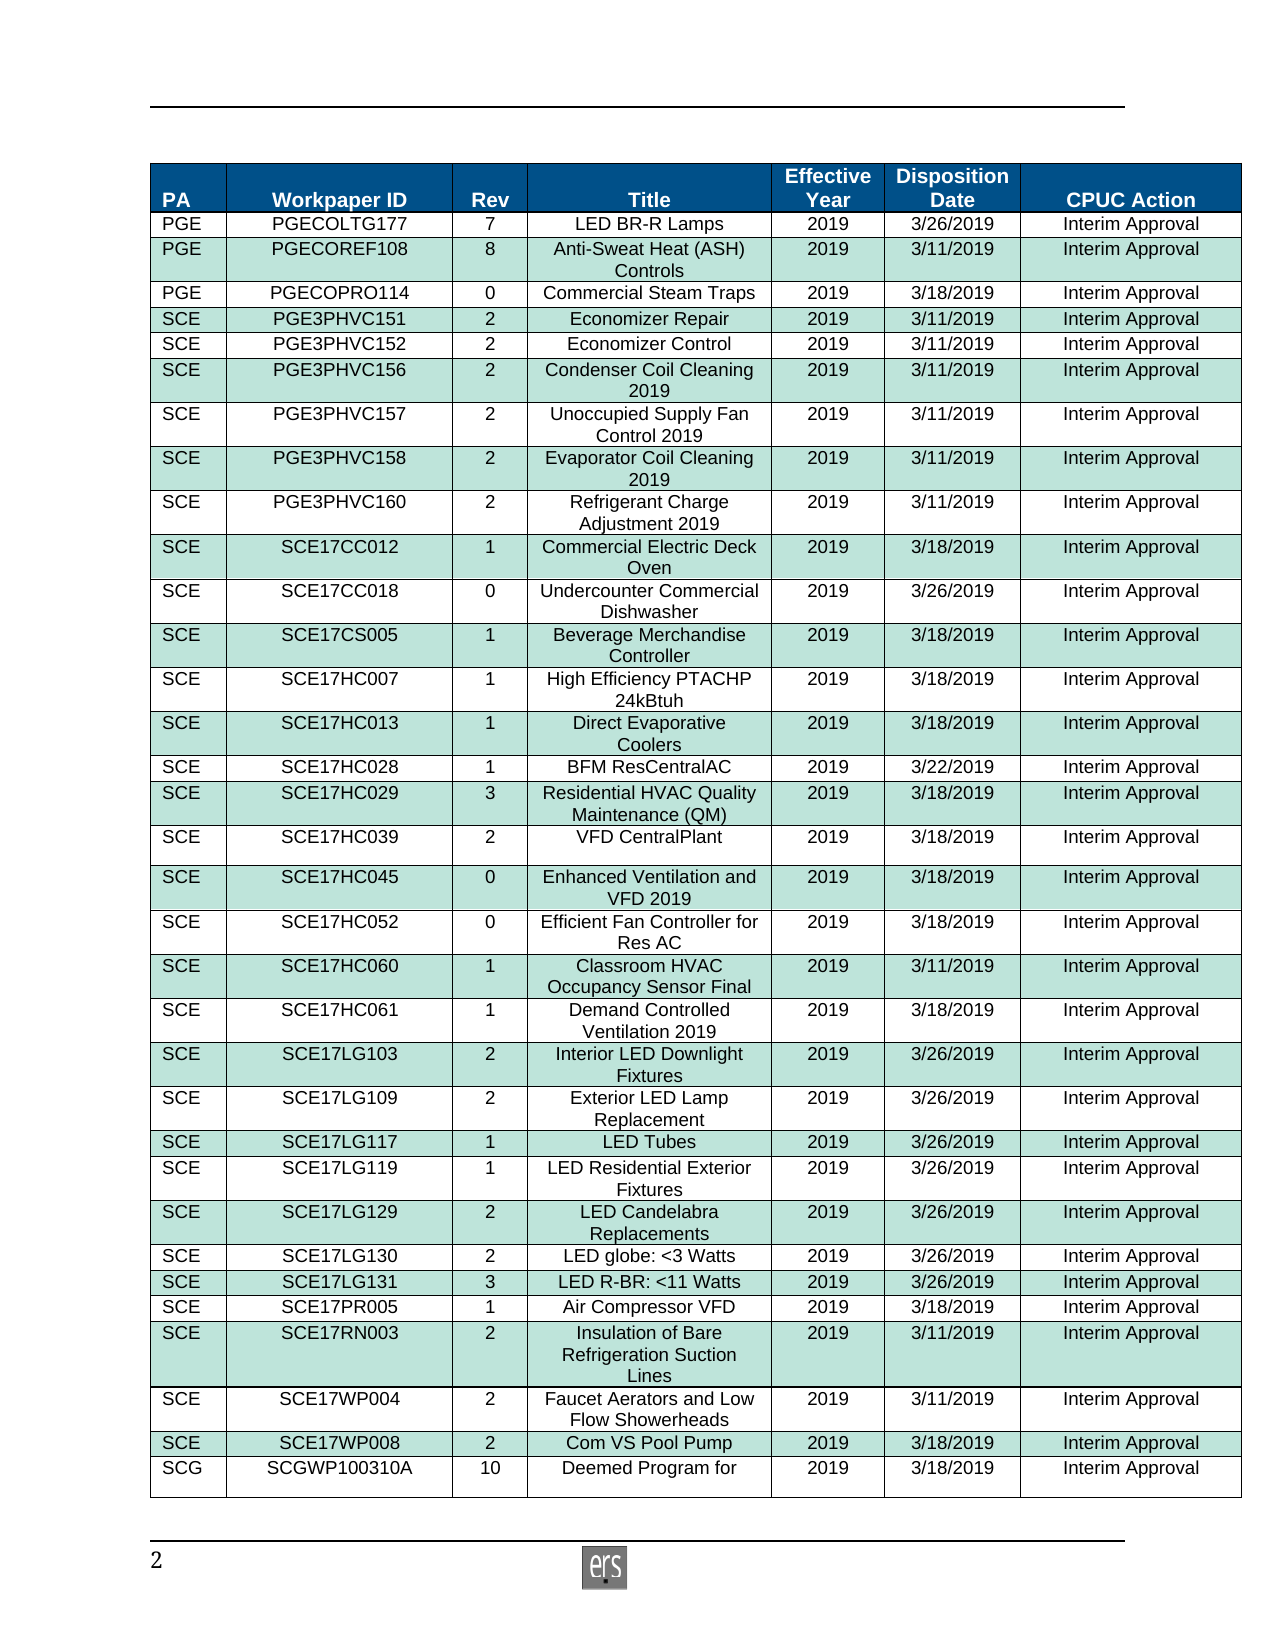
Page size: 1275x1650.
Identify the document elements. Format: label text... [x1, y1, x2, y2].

table_cell Interim Approval [1021, 1245, 1241, 1270]
table_cell 2019 [772, 447, 884, 490]
table_cell Economizer Repair [528, 308, 771, 332]
table_cell Interim Approval [1021, 712, 1241, 755]
table_cell 2 [453, 1388, 527, 1431]
table_cell SCE17HC060 [227, 955, 452, 998]
table_cell 3/18/2019 [885, 782, 1020, 825]
table_cell Interim Approval [1021, 866, 1241, 909]
table_cell 2019 [772, 911, 884, 954]
table_cell 1 [453, 1296, 527, 1321]
table_cell PGE3PHVC151 [227, 308, 452, 332]
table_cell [528, 1457, 771, 1497]
table_cell 1 [453, 999, 527, 1042]
table_cell 2019 [772, 1296, 884, 1321]
table_cell Interim Approval [1021, 999, 1241, 1042]
table_cell SCE [151, 447, 226, 490]
table_cell 2019 [772, 1457, 884, 1497]
table_cell 3/11/2019 [885, 359, 1020, 402]
table_cell VFD CentralPlant [528, 826, 771, 865]
table_cell SCE [151, 712, 226, 755]
table_cell Interim Approval [1021, 580, 1241, 623]
table_cell 2 [453, 447, 527, 490]
table_cell 2019 [772, 213, 884, 237]
table_cell 2019 [772, 359, 884, 402]
table_cell 3/11/2019 [885, 447, 1020, 490]
table_cell PGECOREF108 [227, 238, 452, 281]
table_cell BFM ResCentralAC [528, 756, 771, 781]
table_cell PGE3PHVC158 [227, 447, 452, 490]
table_cell 3/11/2019 [885, 1322, 1020, 1386]
table_cell 2019 [772, 491, 884, 534]
table_cell Interim Approval [1021, 333, 1241, 358]
table_cell SCE [151, 491, 226, 534]
table_cell 1 [453, 668, 527, 711]
table_cell Interim Approval [1021, 403, 1241, 446]
table_cell 3/18/2019 [885, 911, 1020, 954]
table_header Title [528, 164, 771, 211]
table_cell Residential HVAC Quality Maintenance (QM) [528, 782, 771, 825]
table_cell 2 [453, 333, 527, 358]
table_cell Interim Approval [1021, 238, 1241, 281]
table_cell 3/26/2019 [885, 1271, 1020, 1295]
table_cell SCE17HC039 [227, 826, 452, 865]
table_cell Interim Approval [1021, 1457, 1241, 1497]
table_cell 10 [453, 1457, 527, 1497]
table_cell SCG [151, 1457, 226, 1497]
table_cell 2 [453, 1245, 527, 1270]
table_cell PGE [151, 238, 226, 281]
table_cell SCE17CC012 [227, 535, 452, 578]
table_cell 3/26/2019 [885, 1043, 1020, 1086]
table_cell SCE [151, 1432, 226, 1456]
table_cell 3/11/2019 [885, 403, 1020, 446]
table_cell Insulation of Bare Refrigeration Suction Lines [528, 1322, 771, 1386]
table_cell SCGWP100310A [227, 1457, 452, 1497]
table_cell SCE [151, 1131, 226, 1156]
table_cell 3/11/2019 [885, 1388, 1020, 1431]
table_cell SCE [151, 668, 226, 711]
table_cell 2019 [772, 712, 884, 755]
table_cell Interim Approval [1021, 535, 1241, 578]
table_cell 7 [453, 213, 527, 237]
table_cell SCE17PR005 [227, 1296, 452, 1321]
table_cell 2019 [772, 333, 884, 358]
table_cell Interior LED Downlight Fixtures [528, 1043, 771, 1086]
table_cell SCE [151, 1245, 226, 1270]
table_cell 3/18/2019 [885, 535, 1020, 578]
table_cell 1 [453, 624, 527, 667]
table_cell SCE [151, 333, 226, 358]
table_cell 1 [453, 712, 527, 755]
table_cell PGECOLTG177 [227, 213, 452, 237]
table_cell 3/18/2019 [885, 668, 1020, 711]
table_cell Commercial Electric Deck Oven [528, 535, 771, 578]
table_cell 2019 [772, 1245, 884, 1270]
table_cell 0 [453, 911, 527, 954]
table_cell 1 [453, 955, 527, 998]
table_cell SCE [151, 1271, 226, 1295]
table_cell 2019 [772, 1157, 884, 1200]
table_cell PGE [151, 282, 226, 307]
table_cell 2 [453, 1322, 527, 1386]
table_cell PGE3PHVC152 [227, 333, 452, 358]
table_cell Interim Approval [1021, 1157, 1241, 1200]
table_cell 2019 [772, 535, 884, 578]
table_cell SCE [151, 308, 226, 332]
table_cell LED globe: <3 Watts [528, 1245, 771, 1270]
table_cell 2019 [772, 668, 884, 711]
table_cell Enhanced Ventilation and VFD 2019 [528, 866, 771, 909]
table_cell SCE17HC052 [227, 911, 452, 954]
table_cell SCE [151, 782, 226, 825]
table_cell 2019 [772, 826, 884, 865]
table_cell 2019 [772, 955, 884, 998]
table_cell Unoccupied Supply Fan Control 2019 [528, 403, 771, 446]
table_cell Economizer Control [528, 333, 771, 358]
table_cell Condenser Coil Cleaning 2019 [528, 359, 771, 402]
table_cell 2019 [772, 1201, 884, 1244]
table_cell 3/18/2019 [885, 1296, 1020, 1321]
table_cell 3/26/2019 [885, 1131, 1020, 1156]
table_cell SCE [151, 1201, 226, 1244]
table_cell Interim Approval [1021, 1271, 1241, 1295]
table_cell 3/18/2019 [885, 999, 1020, 1042]
table_cell Interim Approval [1021, 282, 1241, 307]
table_cell 2 [453, 491, 527, 534]
table_cell 0 [453, 866, 527, 909]
table_cell SCE17HC007 [227, 668, 452, 711]
table_cell 2019 [772, 1388, 884, 1431]
table_cell Com VS Pool Pump [528, 1432, 771, 1456]
table_cell 2019 [772, 782, 884, 825]
table_cell SCE17LG130 [227, 1245, 452, 1270]
table_cell 2 [453, 403, 527, 446]
table_cell 3/18/2019 [885, 712, 1020, 755]
table_cell 2 [453, 1043, 527, 1086]
table_cell High Efficiency PTACHP 24kBtuh [528, 668, 771, 711]
table_cell Interim Approval [1021, 782, 1241, 825]
table_cell SCE17HC045 [227, 866, 452, 909]
table_cell SCE [151, 1388, 226, 1431]
table_cell SCE [151, 955, 226, 998]
table_cell 2019 [772, 1432, 884, 1456]
table_cell SCE17CC018 [227, 580, 452, 623]
table_cell SCE [151, 403, 226, 446]
table_cell Interim Approval [1021, 1043, 1241, 1086]
table_header PA [151, 164, 226, 211]
table_cell 3 [453, 1271, 527, 1295]
table_cell 2019 [772, 866, 884, 909]
table_cell LED Candelabra Replacements [528, 1201, 771, 1244]
table_cell 3/26/2019 [885, 1087, 1020, 1130]
table_cell 3/18/2019 [885, 866, 1020, 909]
table_cell SCE [151, 756, 226, 781]
table_cell 2019 [772, 999, 884, 1042]
table_cell PGE3PHVC156 [227, 359, 452, 402]
table_cell 1 [453, 1157, 527, 1200]
table_cell SCE17CS005 [227, 624, 452, 667]
table_cell SCE17LG109 [227, 1087, 452, 1130]
table_cell 1 [453, 1131, 527, 1156]
table_cell SCE17LG117 [227, 1131, 452, 1156]
table_cell 3/11/2019 [885, 308, 1020, 332]
table_cell 2019 [772, 1322, 884, 1386]
table_cell SCE [151, 826, 226, 865]
table_cell SCE [151, 866, 226, 909]
table_cell 3 [453, 782, 527, 825]
table_cell 1 [453, 756, 527, 781]
table_cell Beverage Merchandise Controller [528, 624, 771, 667]
table_header Effective Year [772, 164, 884, 211]
table_cell SCE17WP008 [227, 1432, 452, 1456]
table_cell SCE17HC061 [227, 999, 452, 1042]
table_cell 3/26/2019 [885, 1157, 1020, 1200]
table_cell Classroom HVAC Occupancy Sensor Final [528, 955, 771, 998]
table_cell 2019 [772, 1087, 884, 1130]
table_cell Interim Approval [1021, 1131, 1241, 1156]
table_cell PGE3PHVC157 [227, 403, 452, 446]
table_header Disposition Date [885, 164, 1020, 211]
table_cell 3/11/2019 [885, 491, 1020, 534]
table_cell SCE [151, 1087, 226, 1130]
table_cell 3/18/2019 [885, 1432, 1020, 1456]
table_cell Interim Approval [1021, 955, 1241, 998]
table_cell PGE3PHVC160 [227, 491, 452, 534]
table_cell SCE17LG119 [227, 1157, 452, 1200]
table_cell SCE17HC028 [227, 756, 452, 781]
table_cell 8 [453, 238, 527, 281]
table_cell 2019 [772, 308, 884, 332]
table_cell Interim Approval [1021, 308, 1241, 332]
table_cell Interim Approval [1021, 213, 1241, 237]
table_cell 3/11/2019 [885, 955, 1020, 998]
table_cell Interim Approval [1021, 1322, 1241, 1386]
table_cell LED Tubes [528, 1131, 771, 1156]
table_cell LED BR-R Lamps [528, 213, 771, 237]
table_cell SCE17WP004 [227, 1388, 452, 1431]
table_cell 2019 [772, 756, 884, 781]
table_cell Interim Approval [1021, 1388, 1241, 1431]
table_cell PGECOPRO114 [227, 282, 452, 307]
table_cell Anti-Sweat Heat (ASH) Controls [528, 238, 771, 281]
table_cell Exterior LED Lamp Replacement [528, 1087, 771, 1130]
table_cell Interim Approval [1021, 359, 1241, 402]
table_cell Refrigerant Charge Adjustment 2019 [528, 491, 771, 534]
table_cell Demand Controlled Ventilation 2019 [528, 999, 771, 1042]
table_cell Interim Approval [1021, 1201, 1241, 1244]
table_cell SCE17LG129 [227, 1201, 452, 1244]
table_cell Interim Approval [1021, 624, 1241, 667]
table_cell Interim Approval [1021, 447, 1241, 490]
table_cell LED R-BR: <11 Watts [528, 1271, 771, 1295]
table_cell 3/18/2019 [885, 826, 1020, 865]
table_header Rev [453, 164, 527, 211]
table_cell 3/18/2019 [885, 282, 1020, 307]
table_header CPUC Action [1021, 164, 1241, 211]
table_cell 2019 [772, 580, 884, 623]
table_cell 2019 [772, 624, 884, 667]
table_cell 2019 [772, 1271, 884, 1295]
table_cell 2 [453, 826, 527, 865]
table_cell 2019 [772, 1131, 884, 1156]
table_cell PGE [151, 213, 226, 237]
table_cell Interim Approval [1021, 826, 1241, 865]
table_cell 2019 [772, 403, 884, 446]
table_cell Air Compressor VFD [528, 1296, 771, 1321]
table_cell Evaporator Coil Cleaning 2019 [528, 447, 771, 490]
table_cell Interim Approval [1021, 668, 1241, 711]
table_cell SCE17RN003 [227, 1322, 452, 1386]
table_cell 3/26/2019 [885, 1201, 1020, 1244]
table_cell 3/22/2019 [885, 756, 1020, 781]
table_cell SCE17LG103 [227, 1043, 452, 1086]
table_cell SCE [151, 535, 226, 578]
table_cell 3/11/2019 [885, 238, 1020, 281]
table_cell SCE [151, 1157, 226, 1200]
table_cell SCE [151, 1043, 226, 1086]
table_cell 1 [453, 535, 527, 578]
table_cell 0 [453, 282, 527, 307]
table_cell SCE [151, 1296, 226, 1321]
table_cell 2 [453, 359, 527, 402]
table_cell Interim Approval [1021, 1087, 1241, 1130]
table_cell Efficient Fan Controller for Res AC [528, 911, 771, 954]
table_cell 2019 [772, 1043, 884, 1086]
table_cell 3/26/2019 [885, 213, 1020, 237]
table_cell Undercounter Commercial Dishwasher [528, 580, 771, 623]
table_cell Interim Approval [1021, 1432, 1241, 1456]
table_cell Interim Approval [1021, 756, 1241, 781]
table_cell 2 [453, 1201, 527, 1244]
table_cell 2 [453, 1087, 527, 1130]
table_cell 2 [453, 308, 527, 332]
table_cell 3/26/2019 [885, 580, 1020, 623]
table_cell 0 [453, 580, 527, 623]
table_cell SCE [151, 999, 226, 1042]
table_cell Faucet Aerators and Low Flow Showerheads [528, 1388, 771, 1431]
table_cell SCE [151, 911, 226, 954]
table_cell 3/26/2019 [885, 1245, 1020, 1270]
table_cell SCE17LG131 [227, 1271, 452, 1295]
table_cell SCE17HC013 [227, 712, 452, 755]
table_cell SCE17HC029 [227, 782, 452, 825]
table_cell SCE [151, 580, 226, 623]
table_cell 3/18/2019 [885, 1457, 1020, 1497]
table_cell LED Residential Exterior Fixtures [528, 1157, 771, 1200]
table_cell 3/18/2019 [885, 624, 1020, 667]
table_cell SCE [151, 359, 226, 402]
table_cell 2019 [772, 282, 884, 307]
table_cell Interim Approval [1021, 491, 1241, 534]
table_cell 2 [453, 1432, 527, 1456]
table_cell SCE [151, 1322, 226, 1386]
table_cell Commercial Steam Traps [528, 282, 771, 307]
table_cell 3/11/2019 [885, 333, 1020, 358]
table_cell Interim Approval [1021, 911, 1241, 954]
table_cell 2019 [772, 238, 884, 281]
table_cell Direct Evaporative Coolers [528, 712, 771, 755]
table_cell Interim Approval [1021, 1296, 1241, 1321]
table_cell SCE [151, 624, 226, 667]
table_header Workpaper ID [227, 164, 452, 211]
